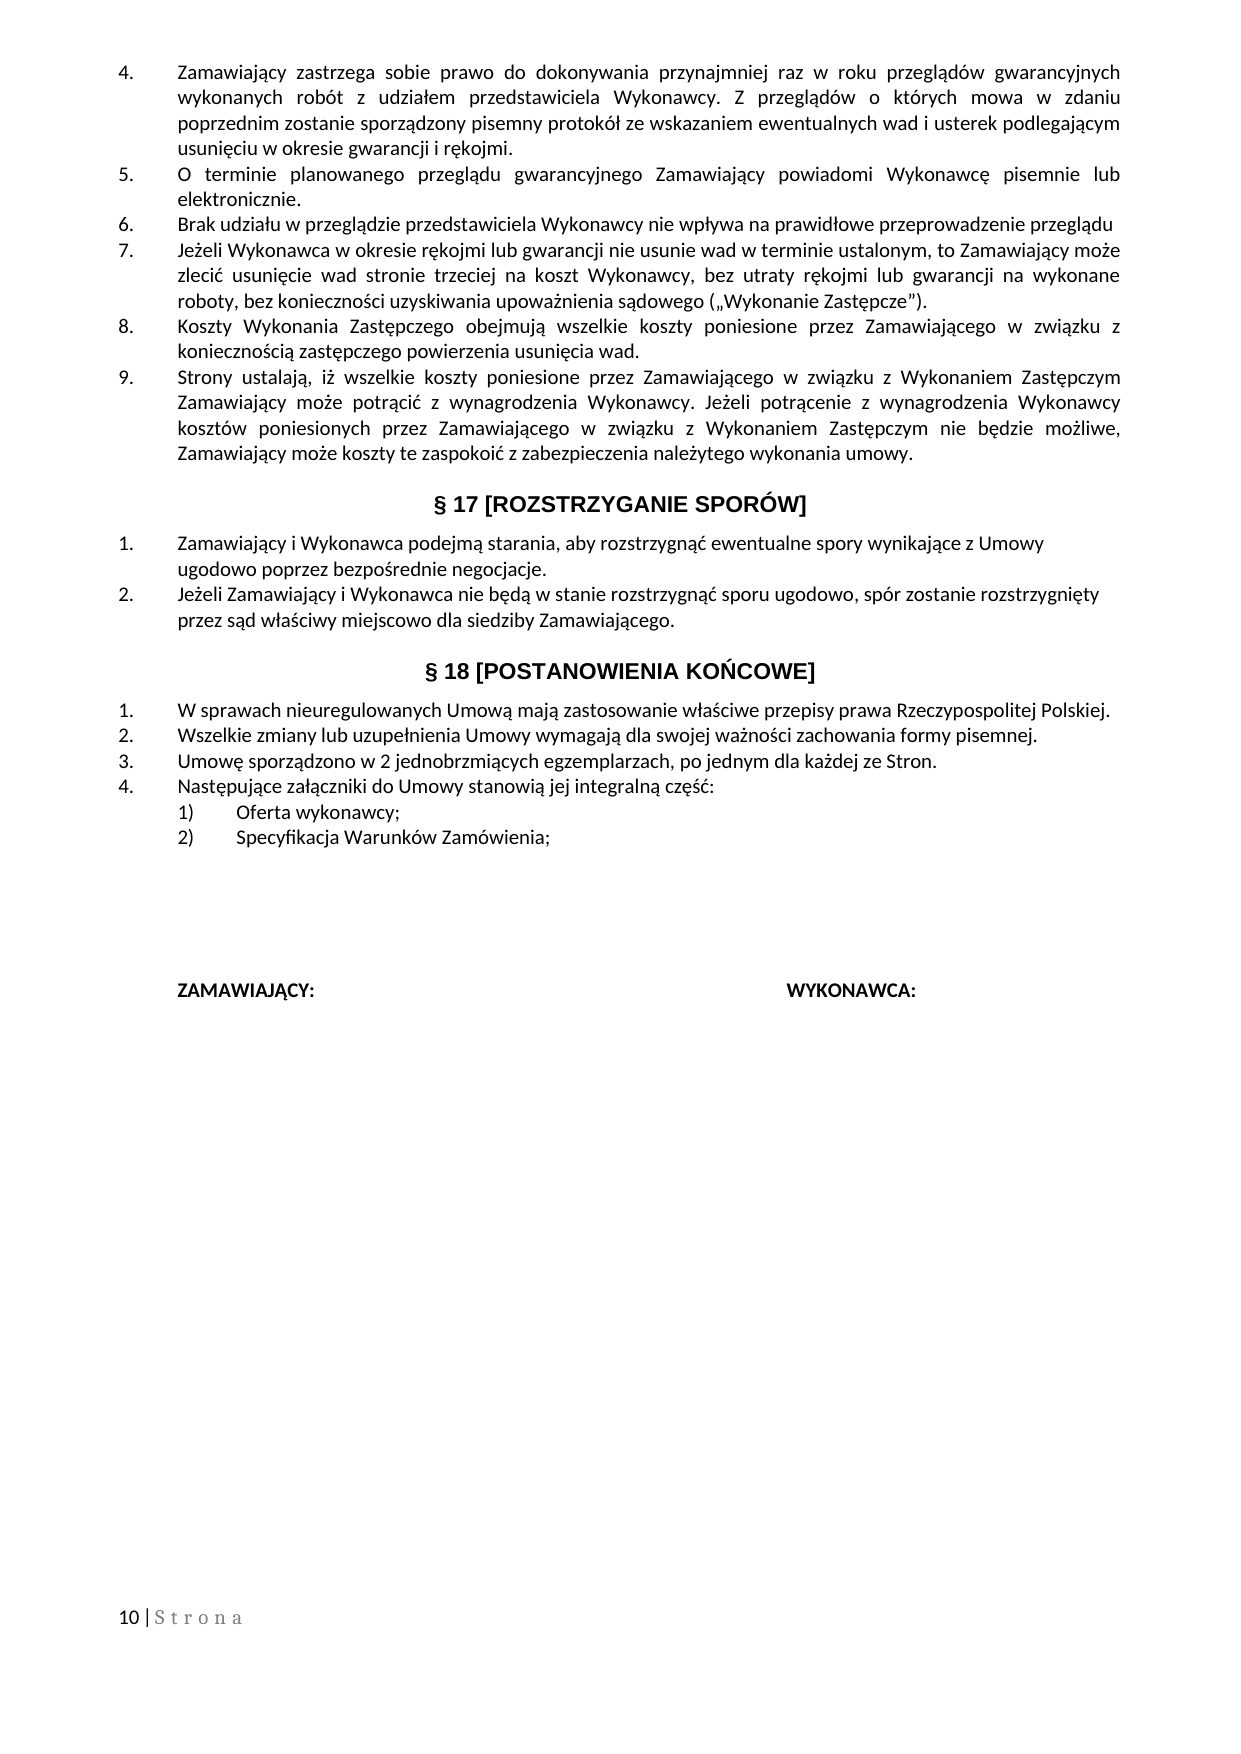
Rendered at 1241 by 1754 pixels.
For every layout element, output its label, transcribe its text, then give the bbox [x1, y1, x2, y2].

text ZAMAWIAJĄCY: WYKONAWCA: [118, 977, 1122, 1002]
text Następujące załączniki do Umowy stanowią jej integralną część: [118, 773, 1122, 799]
list W sprawach nieuregulowanych Umową mają zastosowanie właściwe przepisy prawa Rzeczypospolitej Polskiej. [118, 697, 1122, 723]
text Jeżeli Wykonawca w okresie rękojmi lub gwarancji nie usunie wad w terminie ustalonym, to Zamawiający może zlecić usunięcie wad stronie trzeciej na koszt Wykonawcy, bez utraty rękojmi lub gwarancji na wykonane roboty, bez konieczności uzyskiwania upoważnienia sądowego („Wykonanie Zastępcze”). [118, 237, 1122, 313]
text O terminie planowanego przeglądu gwarancyjnego Zamawiający powiadomi Wykonawcę pisemnie lub elektronicznie. [118, 161, 1122, 212]
list Oferta wykonawcy; [177, 799, 1122, 824]
text Specyfikacja Warunków Zamówienia; [177, 824, 1122, 850]
text Umowę sporządzono w 2 jednobrzmiących egzemplarzach, po jednym dla każdej ze Stron. [118, 748, 1122, 773]
list Zamawiający i Wykonawca podejmą starania, aby rozstrzygnąć ewentualne spory wynikające z Umowy ugodowo poprzez bezpośrednie negocjacje. [118, 531, 1122, 581]
text Zamawiający zastrzega sobie prawo do dokonywania przynajmniej raz w roku przeglądów gwarancyjnych wykonanych robót z udziałem przedstawiciela Wykonawcy. Z przeglądów o których mowa w zdaniu poprzednim zostanie sporządzony pisemny protokół ze wskazaniem ewentualnych wad i usterek podlegającym usunięciu w okresie gwarancji i rękojmi. [118, 59, 1122, 161]
subtitle § 18 [POSTANOWIENIA KOŃCOWE] [118, 658, 1122, 684]
text Brak udziału w przeglądzie przedstawiciela Wykonawcy nie wpływa na prawidłowe przeprowadzenie przeglądu [118, 212, 1122, 237]
text Wszelkie zmiany lub uzupełnienia Umowy wymagają dla swojej ważności zachowania formy pisemnej. [118, 723, 1122, 748]
text Strony ustalają, iż wszelkie koszty poniesione przez Zamawiającego w związku z Wykonaniem Zastępczym Zamawiający może potrącić z wynagrodzenia Wykonawcy. Jeżeli potrącenie z wynagrodzenia Wykonawcy kosztów poniesionych przez Zamawiającego w związku z Wykonaniem Zastępczym nie będzie możliwe, Zamawiający może koszty te zaspokoić z zabezpieczenia należytego wykonania umowy. [118, 364, 1122, 466]
text Jeżeli Zamawiający i Wykonawca nie będą w stanie rozstrzygnąć sporu ugodowo, spór zostanie rozstrzygnięty przez sąd właściwy miejscowo dla siedziby Zamawiającego. [118, 581, 1122, 632]
text Koszty Wykonania Zastępczego obejmują wszelkie koszty poniesione przez Zamawiającego w związku z koniecznością zastępczego powierzenia usunięcia wad. [118, 313, 1122, 364]
subtitle § 17 [ROZSTRZYGANIE SPORÓW] [118, 491, 1122, 517]
